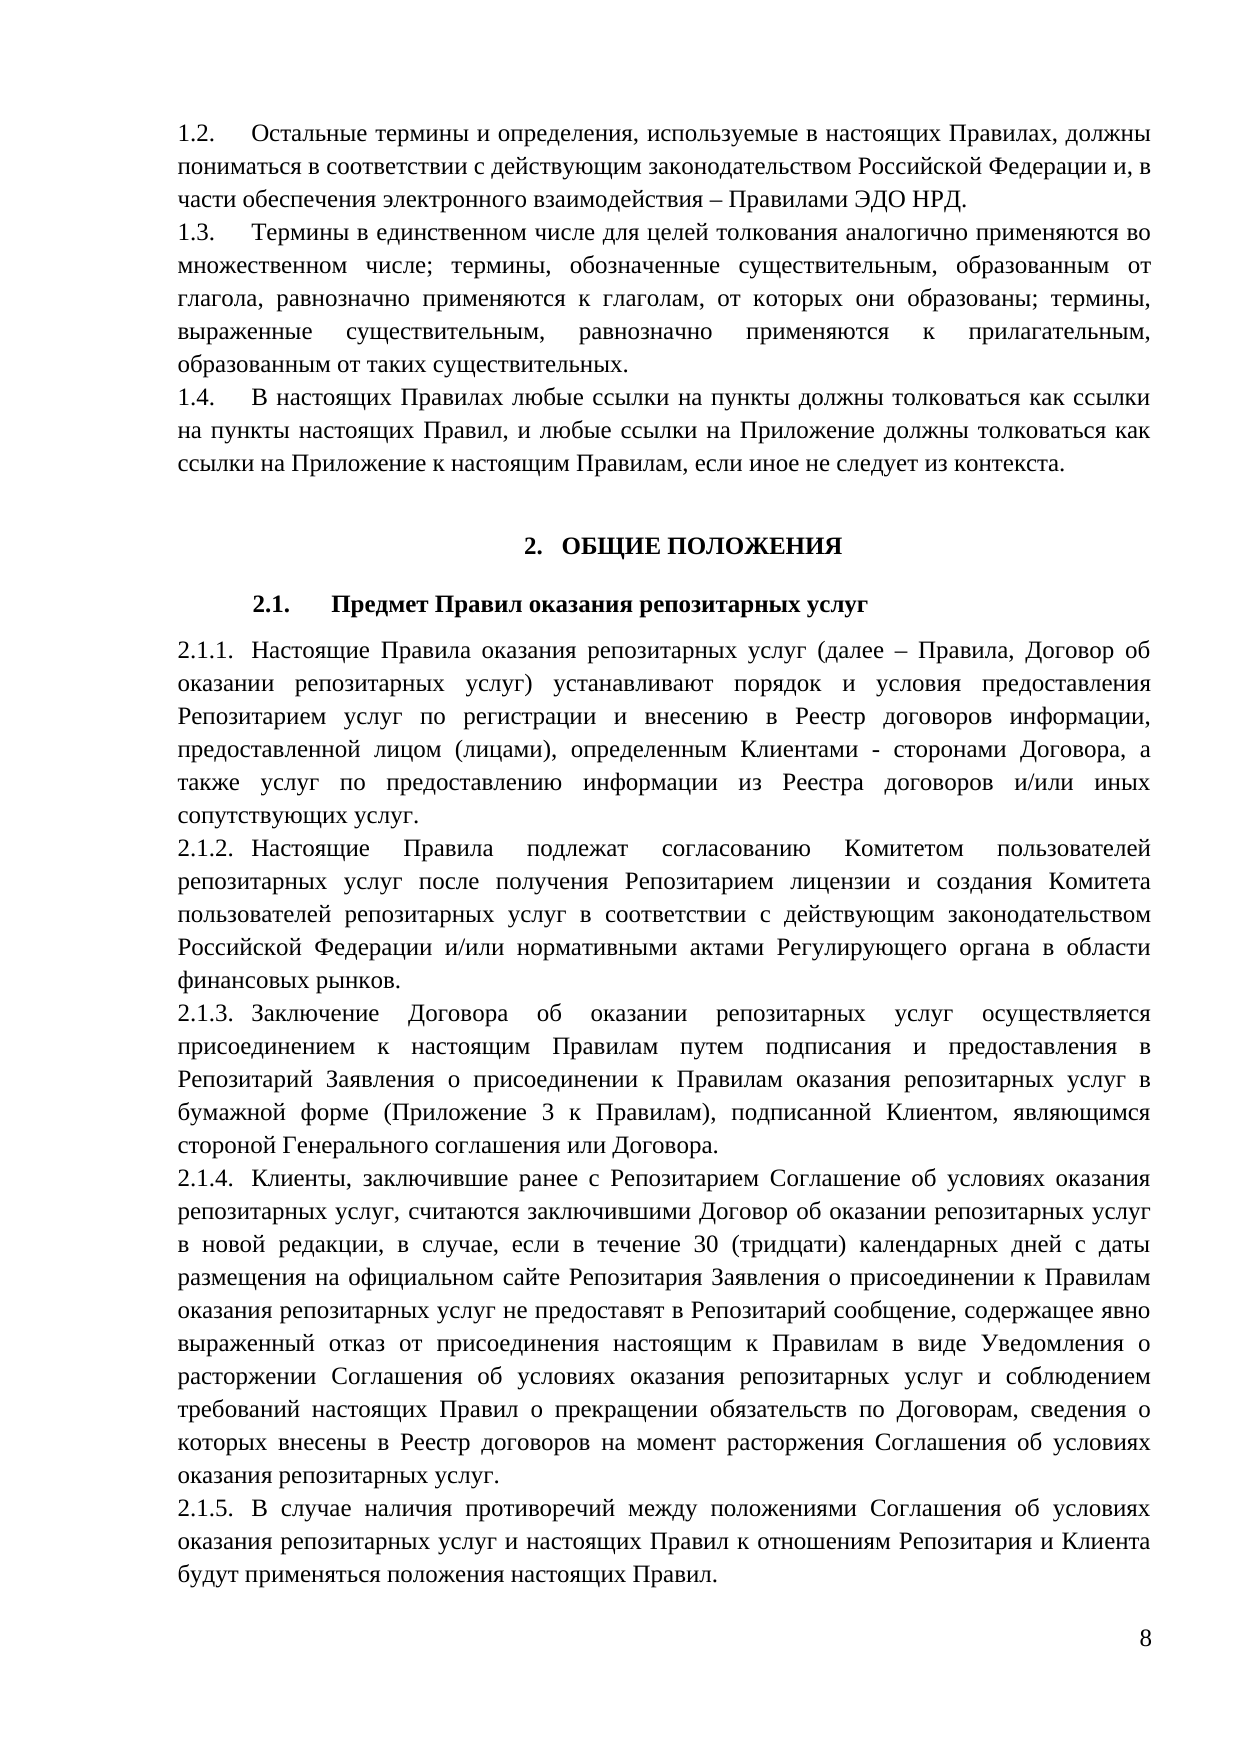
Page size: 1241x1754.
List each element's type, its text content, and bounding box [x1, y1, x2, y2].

list Клиенты, заключившие ранее с Репозитарием Соглашение об условиях оказания репозитарных услуг, считаются заключившими Договор об оказании репозитарных услуг в новой редакции, в случае, если в течение 30 (тридцати) календарных дней с даты размещения на официальном сайте Репозитария Заявления о присоединении к Правилам оказания репозитарных услуг не предоставят в Репозитарий сообщение, содержащее явно выраженный отказ от присоединения настоящим к Правилам в виде Уведомления о расторжении Соглашения об условиях оказания репозитарных услуг и соблюдением требований настоящих Правил о прекращении обязательств по Договорам, сведения о которых внесены в Реестр договоров на момент расторжения Соглашения об условиях оказания репозитарных услуг. [177, 1163, 1152, 1489]
list Термины в единственном числе для целей толкования аналогично применяются во множественном числе; термины, обозначенные существительным, образованным от глагола, равнозначно применяются к глаголам, от которых они образованы; термины, выраженные существительным, равнозначно применяются к прилагательным, образованным от таких существительных. [177, 217, 1152, 378]
list Остальные термины и определения, используемые в настоящих Правилах, должны пониматься в соответствии с действующим законодательством Российской Федерации и, в части обеспечения электронного взаимодействия – Правилами ЭДО НРД. [177, 118, 1152, 213]
list В случае наличия противоречий между положениями Соглашения об условиях оказания репозитарных услуг и настоящих Правил к отношениям Репозитария и Клиента будут применяться положения настоящих Правил. [177, 1493, 1152, 1588]
subtitle Предмет Правил оказания репозитарных услуг [252, 589, 1152, 618]
list В настоящих Правилах любые ссылки на пункты должны толковаться как ссылки на пункты настоящих Правил, и любые ссылки на Приложение должны толковаться как ссылки на Приложение к настоящим Правилам, если иное не следует из контекста. [177, 382, 1152, 477]
list Настоящие Правила оказания репозитарных услуг (далее – Правила, Договор об оказании репозитарных услуг) устанавливают порядок и условия предоставления Репозитарием услуг по регистрации и внесению в Реестр договоров информации, предоставленной лицом (лицами), определенным Клиентами - сторонами Договора, а также услуг по предоставлению информации из Реестра договоров и/или иных сопутствующих услуг. [177, 635, 1152, 829]
subtitle ОБЩИЕ ПОЛОЖЕНИЯ [215, 531, 1152, 560]
list Заключение Договора об оказании репозитарных услуг осуществляется присоединением к настоящим Правилам путем подписания и предоставления в Репозитарий Заявления о присоединении к Правилам оказания репозитарных услуг в бумажной форме (Приложение 3 к Правилам), подписанной Клиентом, являющимся стороной Генерального соглашения или Договора. [177, 998, 1152, 1159]
list Настоящие Правила подлежат согласованию Комитетом пользователей репозитарных услуг после получения Репозитарием лицензии и создания Комитета пользователей репозитарных услуг в соответствии с действующим законодательством Российской Федерации и/или нормативными актами Регулирующего органа в области финансовых рынков. [177, 833, 1152, 994]
